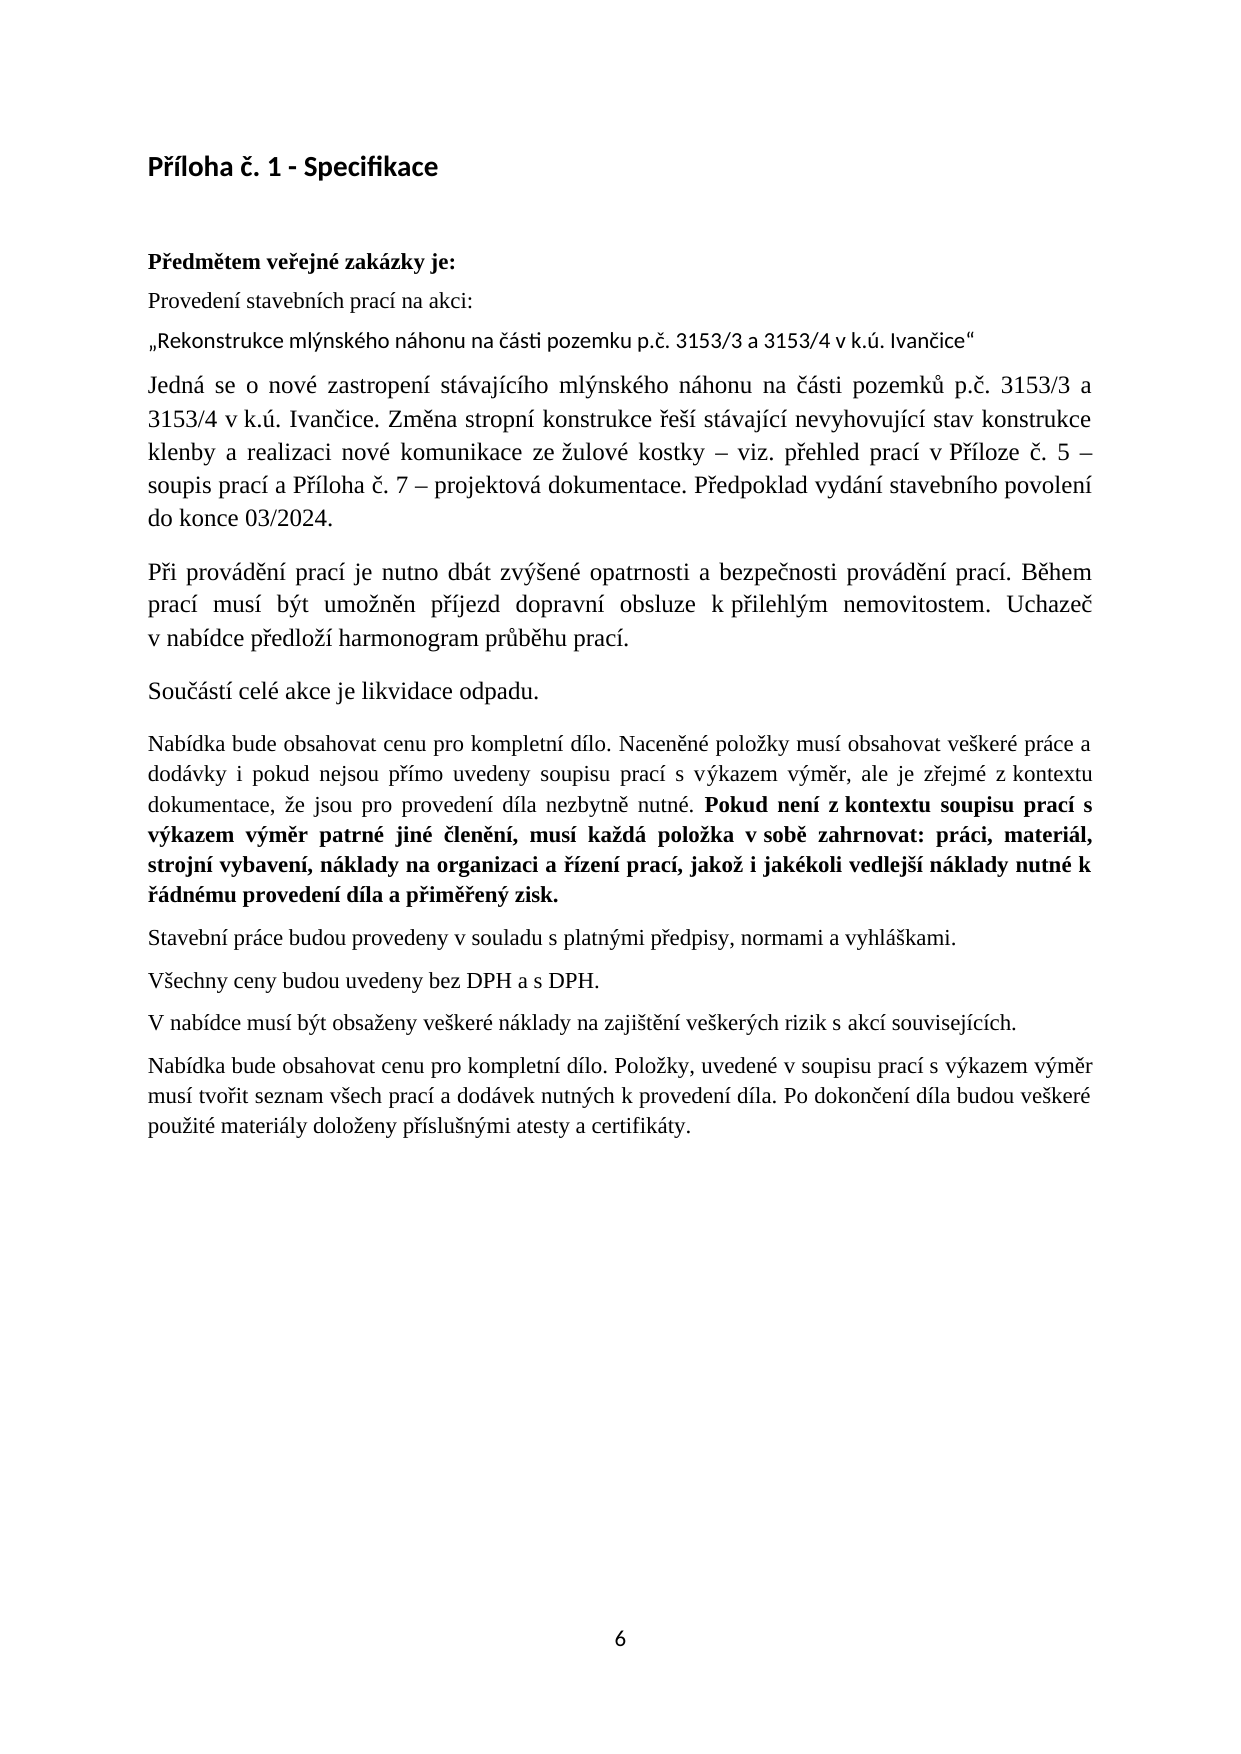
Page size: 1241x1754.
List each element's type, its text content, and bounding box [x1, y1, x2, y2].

text Jedná se o nové zastropení stávajícího mlýnského náhonu na části pozemků p.č. 3153/3 a 3153/4 v k.ú. Ivančice. Změna stropní konstrukce řeší stávající nevyhovující stav konstrukce klenby a realizaci nové komunikace ze žulové kostky – viz. přehled prací v Příloze č. 5 – soupis prací a Příloha č. 7 – projektová dokumentace. Předpoklad vydání stavebního povolení do konce 03/2024. [148, 371, 1093, 531]
text Součástí celé akce je likvidace odpadu. [148, 676, 1093, 705]
text Nabídka bude obsahovat cenu pro kompletní dílo. Naceněné položky musí obsahovat veškeré práce a dodávky i pokud nejsou přímo uvedeny soupisu prací s výkazem výměr, ale je zřejmé z kontextu dokumentace, že jsou pro provedení díla nezbytně nutné. Pokud není z kontextu soupisu prací s výkazem výměr patrné jiné členění, musí každá položka v sobě zahrnovat: práci, materiál, strojní vybavení, náklady na organizaci a řízení prací, jakož i jakékoli vedlejší náklady nutné k řádnému provedení díla a přiměřený zisk. [148, 730, 1093, 908]
text Příloha č. 1 - Specifikace [148, 148, 1093, 183]
text V nabídce musí být obsaženy veškeré náklady na zajištění veškerých rizik s akcí souvisejících. [148, 1009, 1093, 1036]
text Provedení stavebních prací na akci: [148, 287, 1093, 313]
text Předmětem veřejné zakázky je: [148, 248, 1093, 274]
text Stavební práce budou provedeny v souladu s platnými předpisy, normami a vyhláškami. [148, 924, 1093, 950]
text Při provádění prací je nutno dbát zvýšené opatrnosti a bezpečnosti provádění prací. Během prací musí být umožněn příjezd dopravní obsluze k přilehlým nemovitostem. Uchazeč v nabídce předloží harmonogram průběhu prací. [148, 557, 1093, 651]
text Všechny ceny budou uvedeny bez DPH a s DPH. [148, 967, 1093, 993]
text Nabídka bude obsahovat cenu pro kompletní dílo. Položky, uvedené v soupisu prací s výkazem výměr musí tvořit seznam všech prací a dodávek nutných k provedení díla. Po dokončení díla budou veškeré použité materiály doloženy příslušnými atesty a certifikáty. [148, 1052, 1093, 1139]
